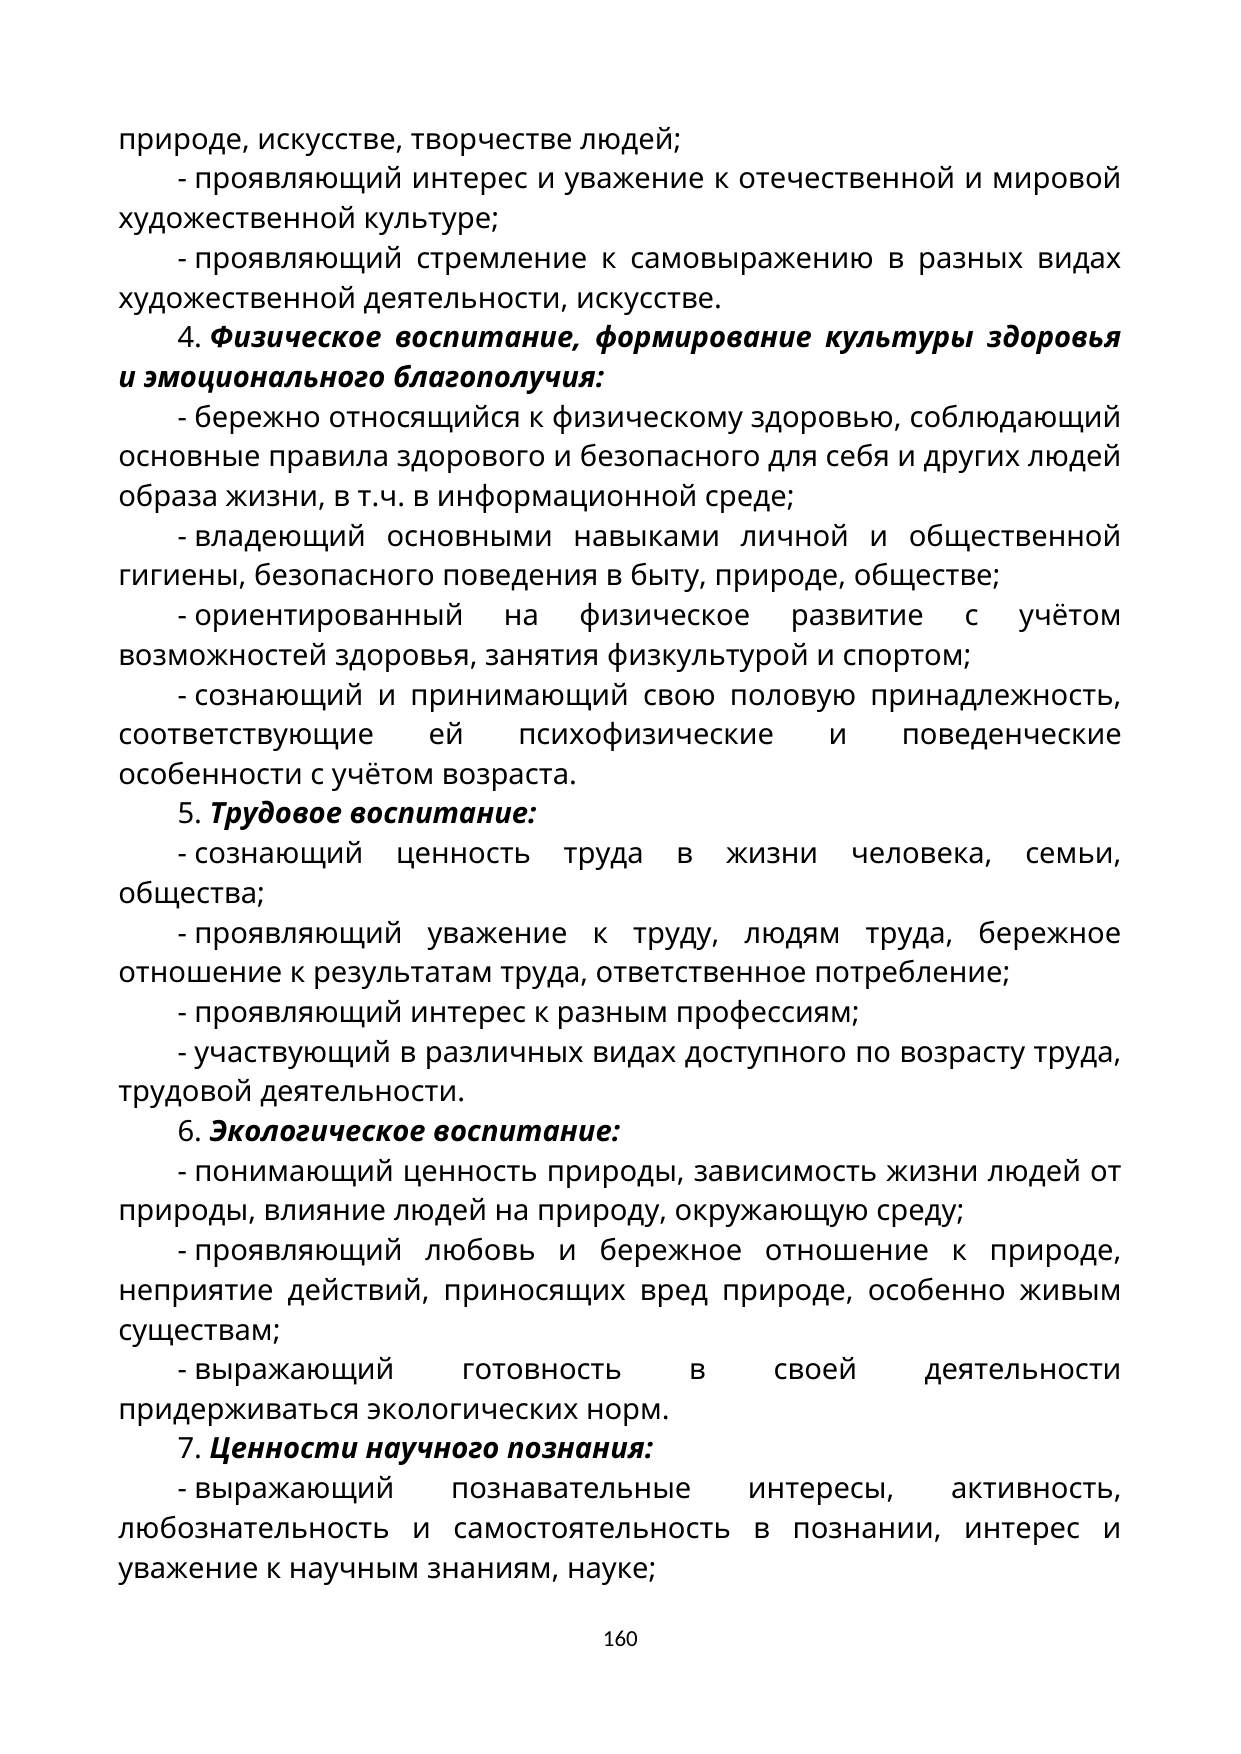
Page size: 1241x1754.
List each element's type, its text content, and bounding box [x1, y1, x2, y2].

text 6. Экологическое воспитание: [118, 1110, 1122, 1150]
text 5. Трудовое воспитание: [118, 793, 1122, 832]
text - владеющий основными навыками личной и общественной гигиены, безопасного поведения в быту, природе, обществе; [118, 515, 1122, 594]
text - проявляющий интерес и уважение к отечественной и мировой художественной культуре; [118, 158, 1122, 237]
text - проявляющий интерес к разным профессиям; [118, 991, 1122, 1031]
text - выражающий готовность в своей деятельности придерживаться экологических норм. [118, 1348, 1122, 1428]
text 7. Ценности научного познания: [118, 1428, 1122, 1467]
text - ориентированный на физическое развитие с учётом возможностей здоровья, занятия физкультурой и спортом; [118, 594, 1122, 674]
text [118, 118, 1122, 158]
text - выражающий познавательные интересы, активность, любознательность и самостоятельность в познании, интерес и уважение к научным знаниям, науке; [118, 1467, 1122, 1587]
text - бережно относящийся к физическому здоровью, соблюдающий основные правила здорового и безопасного для себя и других людей образа жизни, в т.ч. в информационной среде; [118, 396, 1122, 515]
text - проявляющий стремление к самовыражению в разных видах художественной деятельности, искусстве. [118, 237, 1122, 317]
text - сознающий и принимающий свою половую принадлежность, соответствующие ей психофизические и поведенческие особенности с учётом возраста. [118, 674, 1122, 793]
text - участвующий в различных видах доступного по возрасту труда, трудовой деятельности. [118, 1031, 1122, 1110]
text - понимающий ценность природы, зависимость жизни людей от природы, влияние людей на природу, окружающую среду; [118, 1150, 1122, 1229]
text - проявляющий уважение к труду, людям труда, бережное отношение к результатам труда, ответственное потребление; [118, 912, 1122, 991]
text - проявляющий любовь и бережное отношение к природе, неприятие действий, приносящих вред природе, особенно живым существам; [118, 1229, 1122, 1348]
text - сознающий ценность труда в жизни человека, семьи, общества; [118, 832, 1122, 912]
text 4. Физическое воспитание, формирование культуры здоровья и эмоционального благополучия: [118, 317, 1122, 396]
